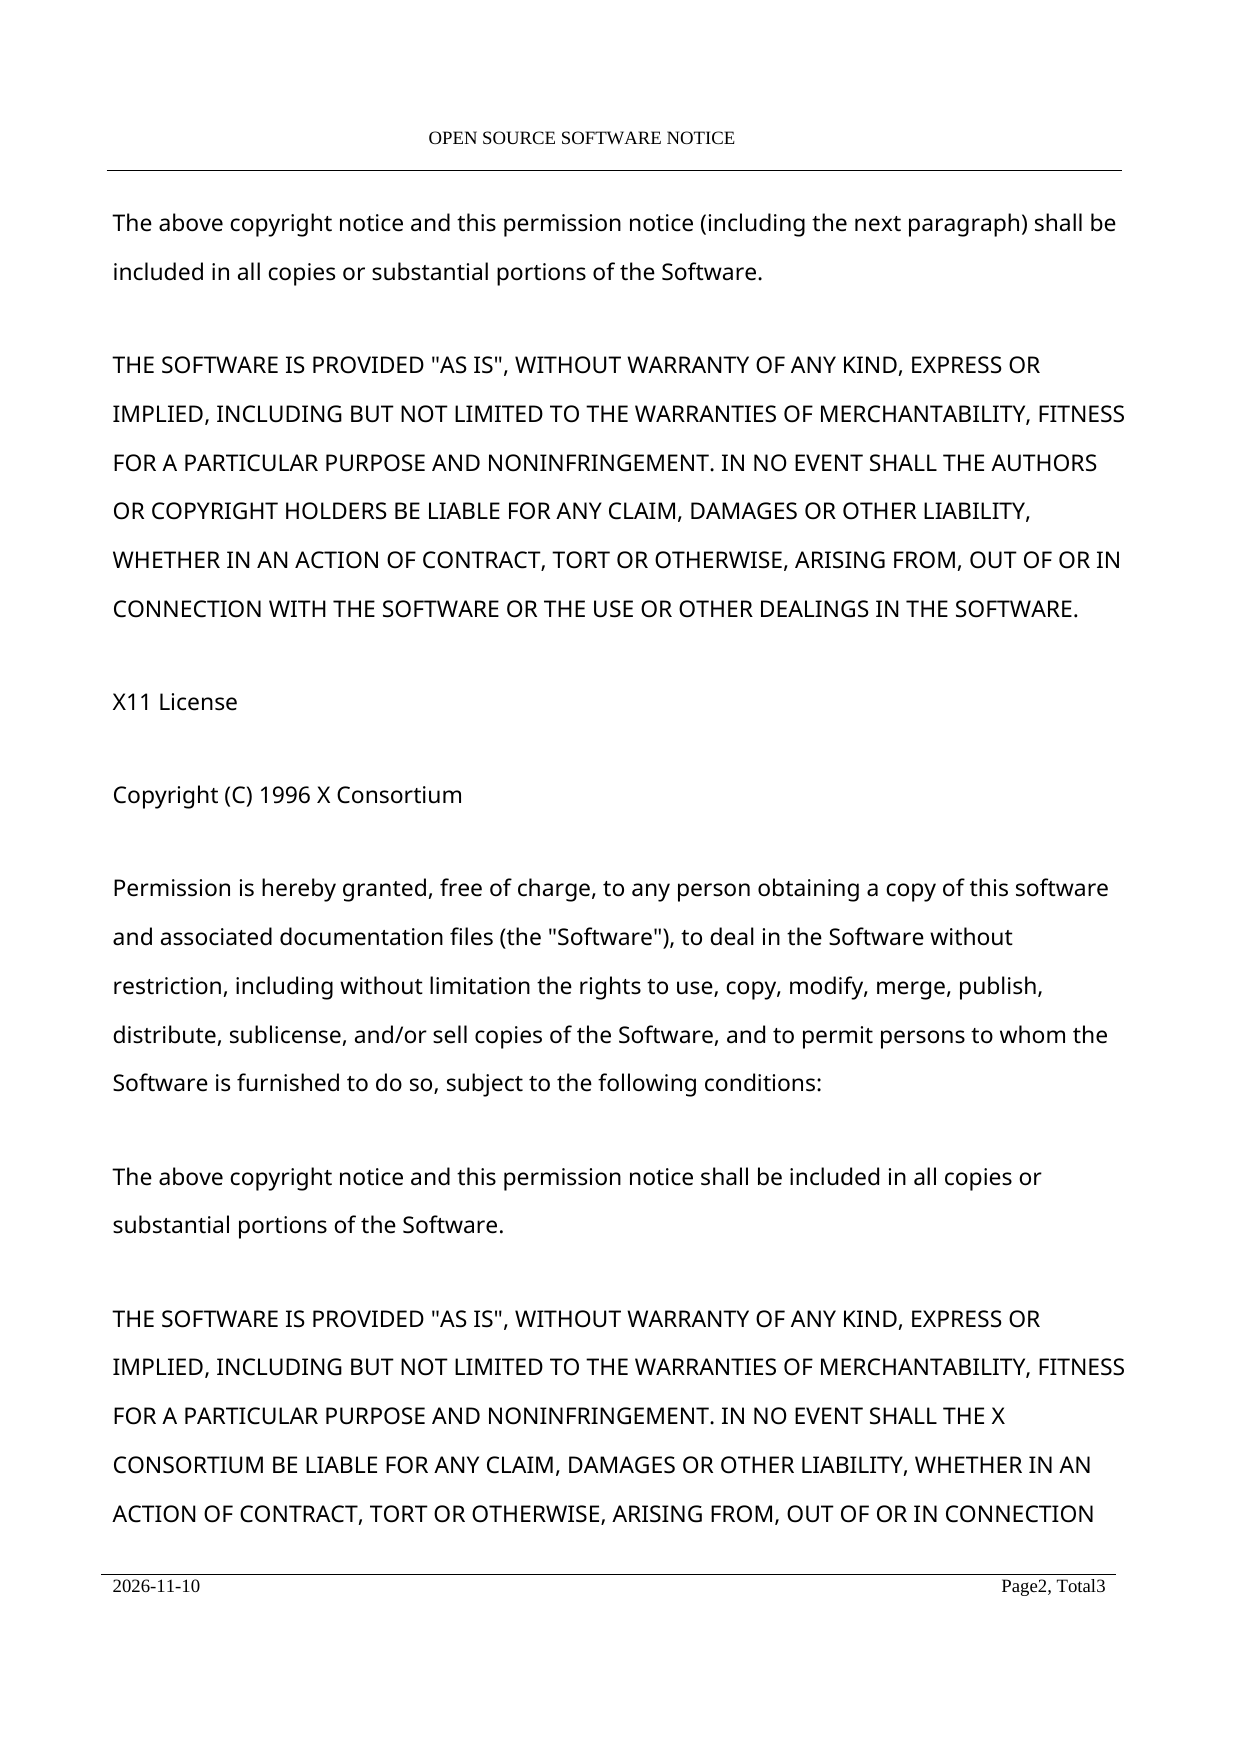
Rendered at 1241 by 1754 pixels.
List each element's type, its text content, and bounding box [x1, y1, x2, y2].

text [112, 1302, 1128, 1529]
text Permission is hereby granted, free of charge, to any person obtaining a copy of this software and associated documentation files (the "Software"), to deal in the Software without restriction, including without limitation the rights to use, copy, modify, merge, publish, distribute, sublicense, and/or sell copies of the Software, and to permit persons to whom the Software is furnished to do so, subject to the following conditions: [112, 872, 1128, 1099]
text X11 License [112, 685, 1128, 718]
text The above copyright notice and this permission notice (including the next paragraph) shall be included in all copies or substantial portions of the Software. [112, 206, 1128, 288]
text THE SOFTWARE IS PROVIDED "AS IS", WITHOUT WARRANTY OF ANY KIND, EXPRESS OR IMPLIED, INCLUDING BUT NOT LIMITED TO THE WARRANTIES OF MERCHANTABILITY, FITNESS FOR A PARTICULAR PURPOSE AND NONINFRINGEMENT. IN NO EVENT SHALL THE AUTHORS OR COPYRIGHT HOLDERS BE LIABLE FOR ANY CLAIM, DAMAGES OR OTHER LIABILITY, WHETHER IN AN ACTION OF CONTRACT, TORT OR OTHERWISE, ARISING FROM, OUT OF OR IN CONNECTION WITH THE SOFTWARE OR THE USE OR OTHER DEALINGS IN THE SOFTWARE. [112, 348, 1128, 624]
text Copyright (C) 1996 X Consortium [112, 778, 1128, 811]
text The above copyright notice and this permission notice shall be included in all copies or substantial portions of the Software. [112, 1160, 1128, 1241]
